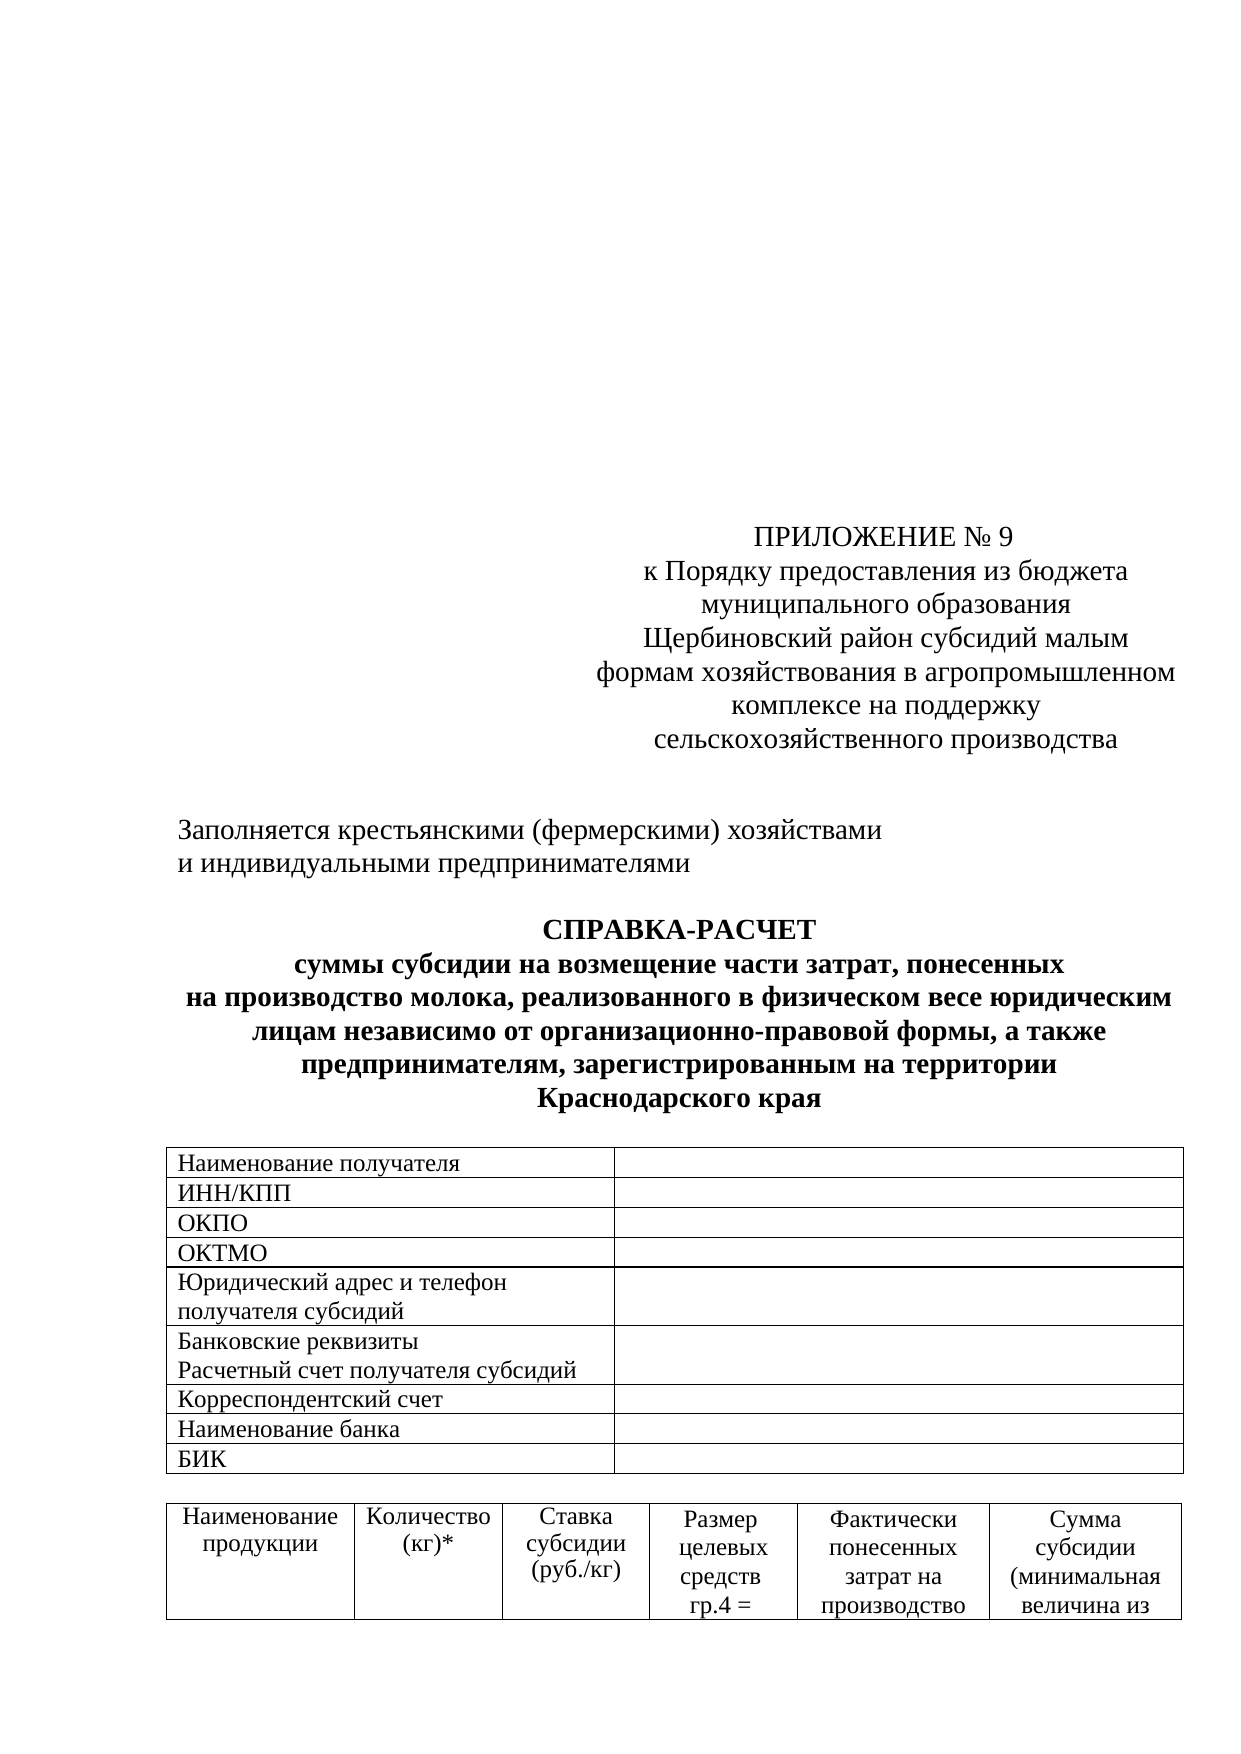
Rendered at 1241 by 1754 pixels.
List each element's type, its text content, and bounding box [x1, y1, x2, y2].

table_cell ОКТМО [167, 1238, 614, 1266]
table_cell [615, 1414, 1183, 1443]
text Щербиновский район субсидий малым [591, 620, 1181, 654]
text ПРИЛОЖЕНИЕ № 9 [586, 519, 1181, 553]
text предпринимателям, зарегистрированным на территории [177, 1047, 1181, 1080]
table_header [503, 1504, 649, 1619]
table_cell Юридический адрес и телефон получателя субсидий [167, 1268, 614, 1325]
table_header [650, 1504, 797, 1619]
text сельскохозяйственного производства [591, 721, 1181, 754]
table_cell [615, 1444, 1183, 1473]
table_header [798, 1504, 989, 1619]
table_cell [615, 1385, 1183, 1413]
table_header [990, 1504, 1181, 1619]
text суммы субсидии на возмещение части затрат, понесенных [177, 946, 1181, 979]
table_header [167, 1504, 354, 1619]
table_cell Корреспондентский счет [167, 1385, 614, 1413]
text формам хозяйствования в агропромышленном комплексе на поддержку [591, 654, 1181, 721]
table_cell [615, 1208, 1183, 1237]
text на производство молока, реализованного в физическом весе юридическим лицам независимо от организационно-правовой формы, а также [177, 979, 1181, 1047]
text Краснодарского края [177, 1080, 1181, 1114]
table_cell [615, 1326, 1183, 1383]
text к Порядку предоставления из бюджета [591, 553, 1181, 587]
text Заполняется крестьянскими (фермерскими) хозяйствами [177, 812, 1181, 845]
table_header Количество (кг)* [355, 1504, 502, 1619]
table_cell ИНН/КПП [167, 1178, 614, 1207]
table_cell [615, 1238, 1183, 1266]
table_cell [615, 1178, 1183, 1207]
table_cell Наименование банка [167, 1414, 614, 1443]
table_cell ОКПО [167, 1208, 614, 1237]
table_cell БИК [167, 1444, 614, 1473]
table_cell Банковские реквизиты Расчетный счет получателя субсидий [167, 1326, 614, 1383]
text муниципального образования [591, 587, 1181, 620]
table_cell [615, 1268, 1183, 1325]
table_header Наименование получателя [167, 1148, 614, 1177]
text СПРАВКА-РАСЧЕТ [177, 912, 1181, 946]
text и индивидуальными предпринимателями [177, 845, 1181, 879]
table_header [615, 1148, 1183, 1177]
